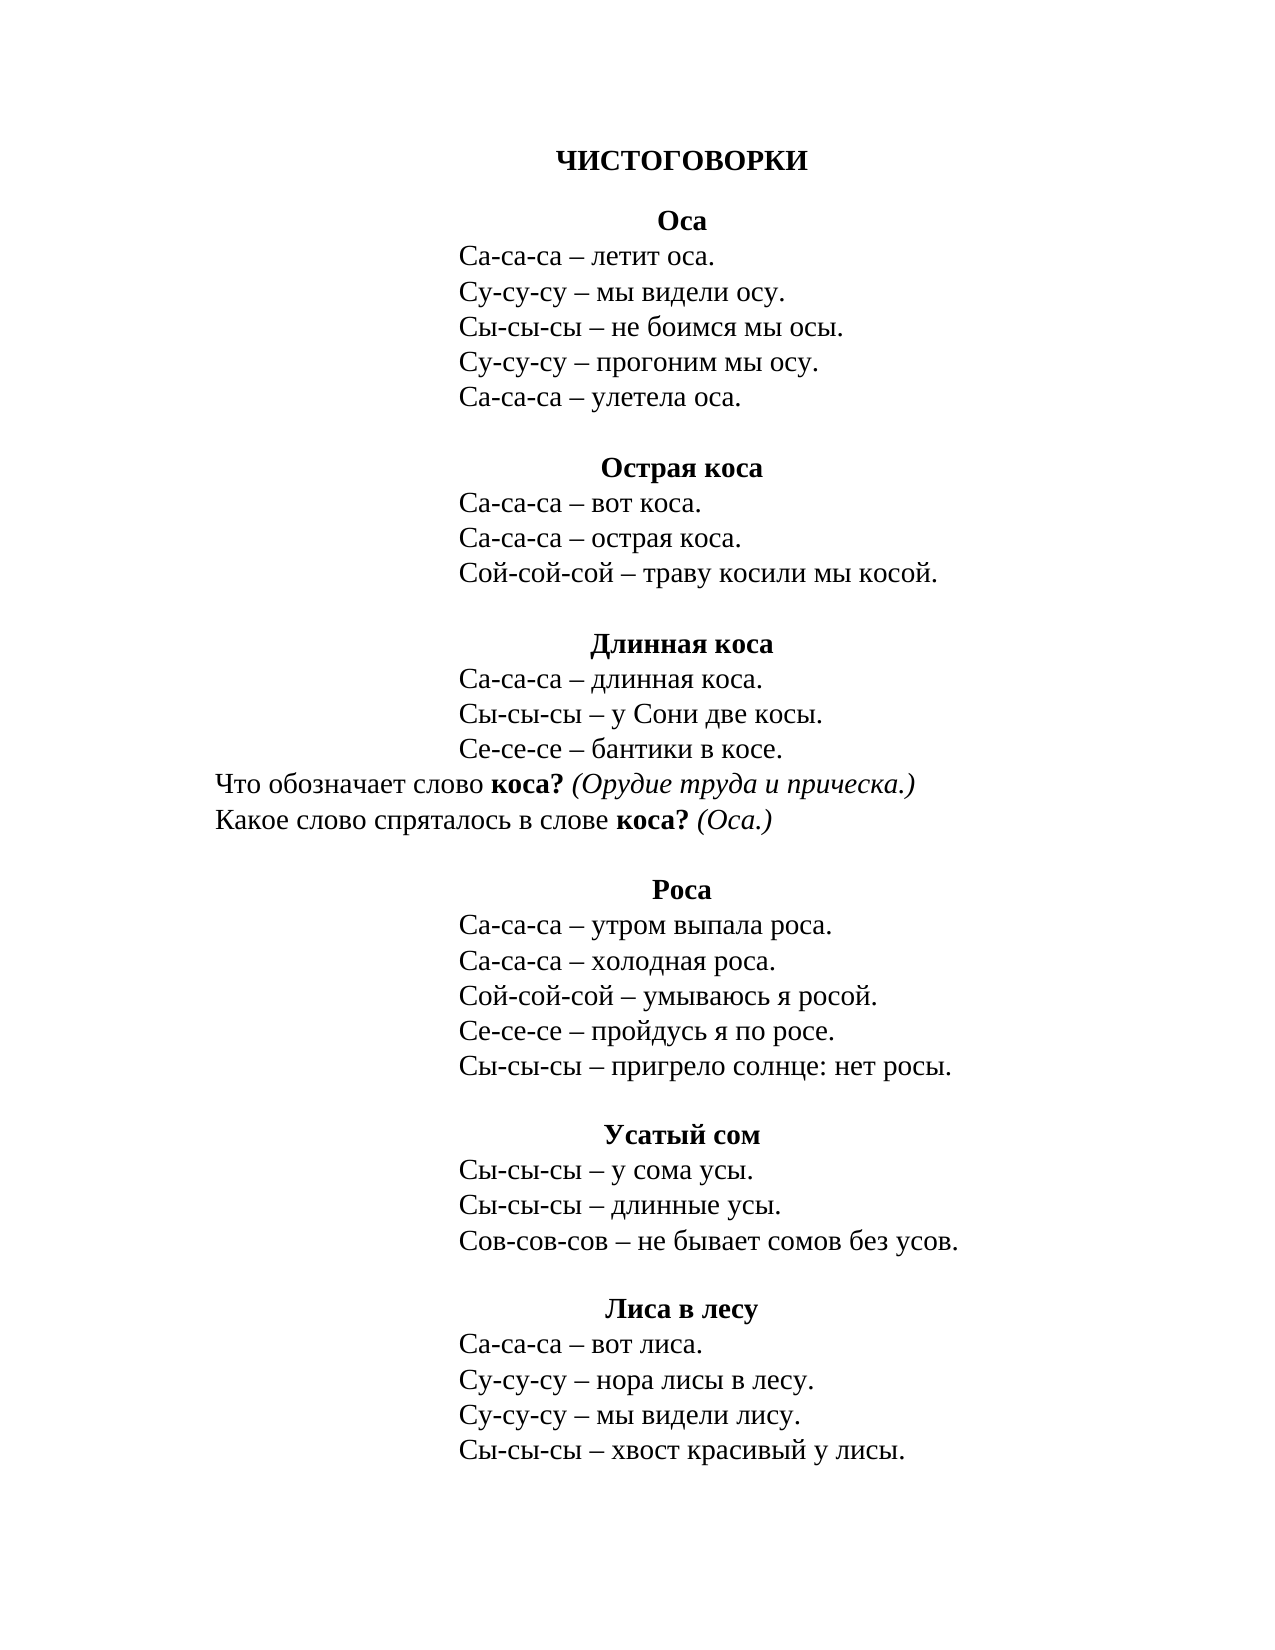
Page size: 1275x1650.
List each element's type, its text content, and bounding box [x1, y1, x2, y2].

text Сы-сы-сы – у Сони две косы. [458, 696, 1186, 730]
text Са-са-са – холодная роса. [458, 943, 1186, 976]
text Са-са-са – вот лиса. [458, 1327, 1186, 1360]
text Сы-сы-сы – пригрело солнце: нет росы. [458, 1048, 1186, 1082]
text Су-су-су – прогоним мы осу. [458, 344, 1186, 378]
text Су-су-су – мы видели осу. [458, 274, 1186, 307]
text Са-са-са – длинная коса. [458, 661, 1186, 694]
text Чистоговорки [177, 143, 1186, 177]
text Су-су-су – нора лисы в лесу. [458, 1362, 1186, 1395]
text Са-са-са – летит оса. [458, 238, 1186, 272]
text Са-са-са – вот коса. [458, 485, 1186, 518]
text Какое слово спряталось в слове коса? (Оса.) [177, 802, 1186, 835]
text Сы-сы-сы – не боимся мы осы. [458, 309, 1186, 342]
text Что обозначает слово коса? (Орудие труда и прическа.) [177, 767, 1186, 800]
text Се-се-се – пройдусь я по росе. [458, 1013, 1186, 1047]
text Се-се-се – бантики в косе. [458, 731, 1186, 765]
text Са-са-са – улетела оса. [458, 379, 1186, 413]
text Сы-сы-сы – у сома усы. [458, 1152, 1186, 1186]
text Са-са-са – утром выпала роса. [458, 907, 1186, 941]
text Сы-сы-сы – длинные усы. [458, 1187, 1186, 1221]
text Сой-сой-сой – умываюсь я росой. [458, 978, 1186, 1011]
text Длинная коса [177, 626, 1186, 659]
text Оса [177, 203, 1186, 237]
text Сы-сы-сы – хвост красивый у лисы. [458, 1432, 1186, 1466]
text Лиса в лесу [177, 1291, 1186, 1325]
text Су-су-су – мы видели лису. [458, 1397, 1186, 1431]
text Острая коса [177, 450, 1186, 483]
text Усатый сом [177, 1117, 1186, 1151]
text Роса [177, 872, 1186, 906]
text Са-са-са – острая коса. [458, 520, 1186, 554]
text Сой-сой-сой – траву косили мы косой. [458, 555, 1186, 589]
text Сов-сов-сов – не бывает сомов без усов. [458, 1223, 1186, 1256]
